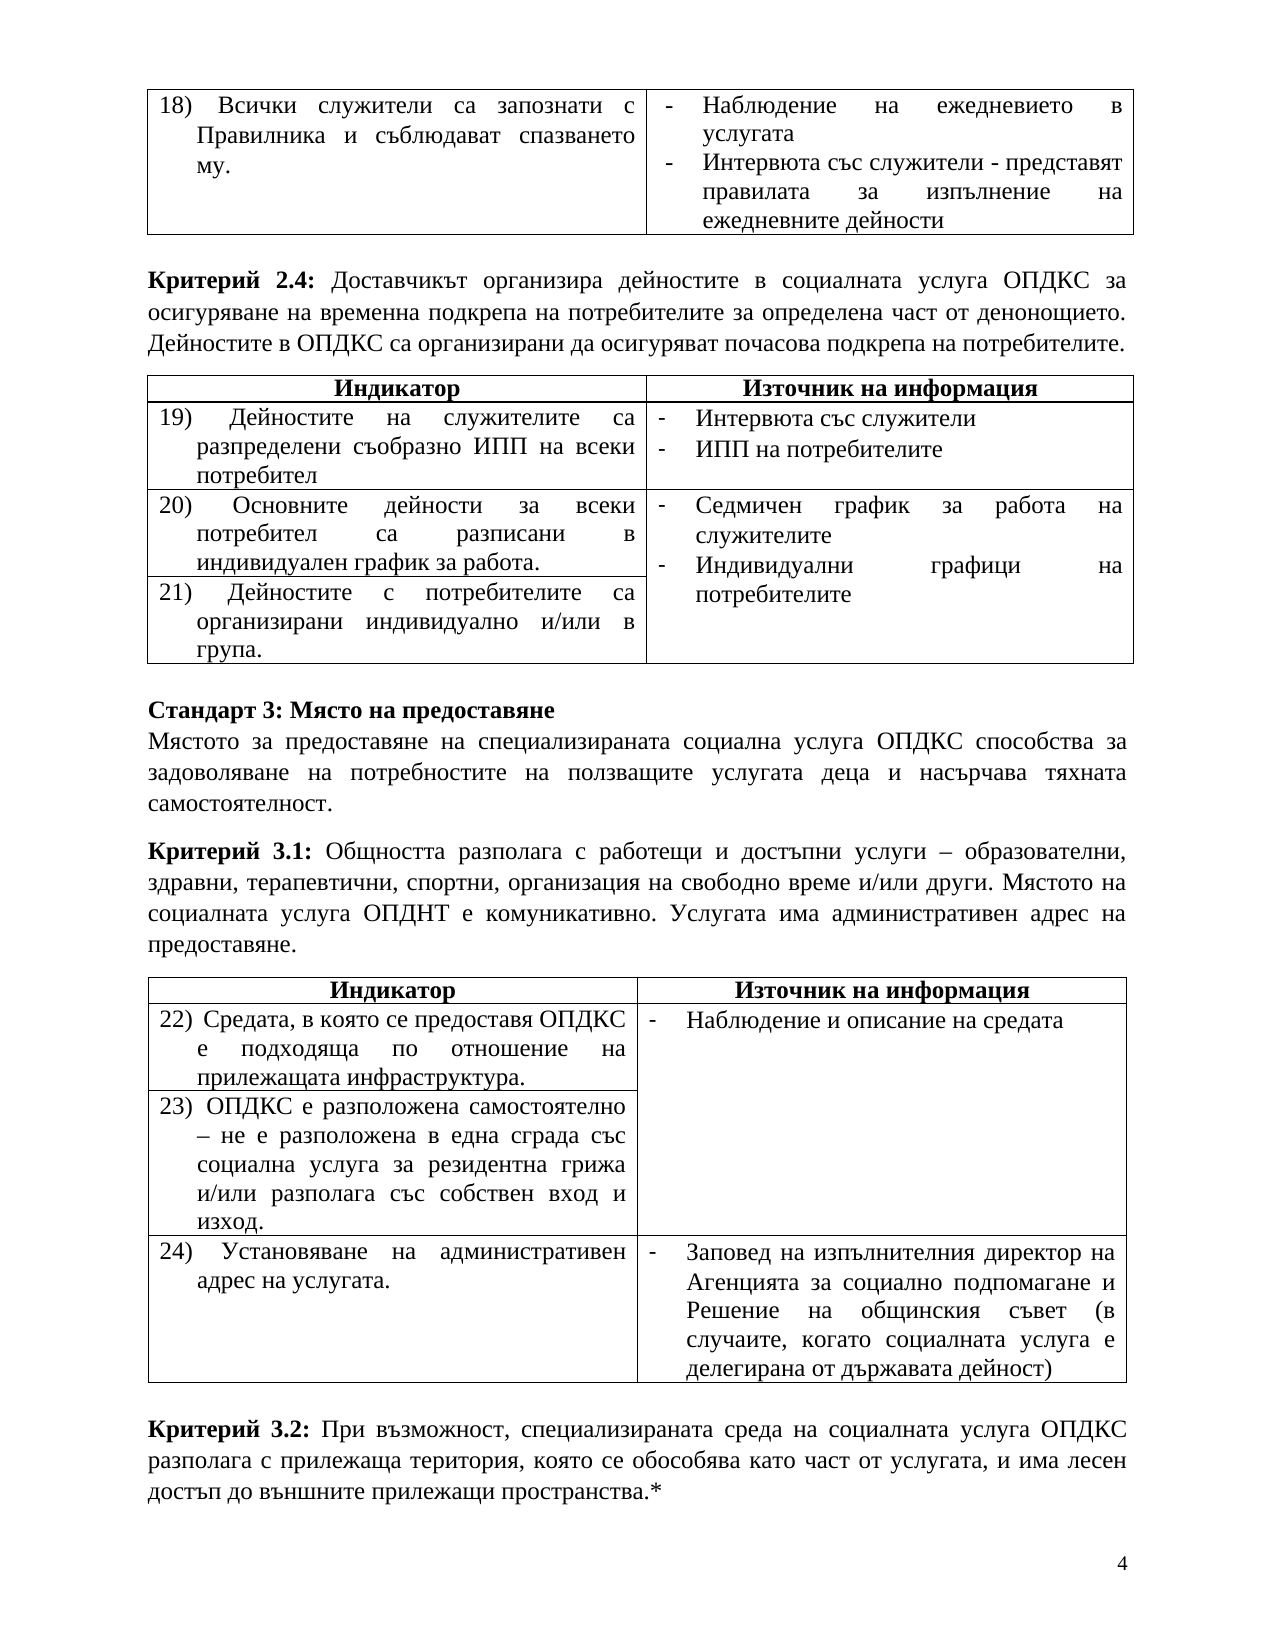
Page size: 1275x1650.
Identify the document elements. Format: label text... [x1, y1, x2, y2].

table_cell Основните дейности за всеки потребител са разписани в индивидуален график за работа. [148, 490, 646, 576]
table_header Индикатор [148, 376, 646, 401]
table_cell Наблюдение на ежедневието в услугата Интервюта със служители - представят правилата за изпълнение на ежедневните дейности [647, 90, 1133, 233]
table_cell Дейностите с потребителите са организирани индивидуално и/или в група. [148, 577, 646, 663]
text Критерий 3.2: При възможност, специализираната среда на социалната услуга ОПДКС разполага с прилежаща територия, която се обособява като част от услугата, и има лесен достъп до външните прилежащи пространства.* [148, 1414, 1127, 1504]
table_header Източник на информация [647, 376, 1133, 401]
table_cell Установяване на административен адрес на услугата. [149, 1236, 637, 1382]
table_header Индикатор [149, 978, 637, 1003]
text Критерий 2.4: Доставчикът организира дейностите в социалната услуга ОПДКС за осигуряване на временна подкрепа на потребителите за определена част от денонощието. Дейностите в ОПДКС са организирани да осигуряват почасова подкрепа на потребителите. [148, 266, 1127, 356]
table_cell Средата, в която се предоставя ОПДКС е подходяща по отношение на прилежащата инфраструктура. [149, 1004, 637, 1090]
table_cell Наблюдение и описание на средата [638, 1004, 1126, 1235]
table_cell Дейностите на служителите са разпределени съобразно ИПП на всеки потребител [148, 403, 646, 489]
text Критерий 3.1: Общността разполага с работещи и достъпни услуги – образователни, здравни, терапевтични, спортни, организация на свободно време и/или други. Мястото на социалната услуга ОПДНТ е комуникативно. Услугата има административен адрес на предоставяне. [148, 836, 1127, 958]
table_cell Всички служители са запознати с Правилника и съблюдават спазването му. [148, 90, 646, 233]
table_cell ОПДКС е разположена самостоятелно – не е разположена в една сграда със социална услуга за резидентна грижа и/или разполага със собствен вход и изход. [149, 1091, 637, 1235]
table_cell Заповед на изпълнителния директор на Агенцията за социално подпомагане и Решение на общинския съвет (в случаите, когато социалната услуга е делегирана от държавата дейност) [638, 1236, 1126, 1382]
table_cell Интервюта със служители ИПП на потребителите [647, 403, 1133, 489]
table_cell Седмичен график за работа на служителите Индивидуални графици на потребителите [647, 490, 1133, 663]
table_header Източник на информация [638, 978, 1126, 1003]
list Мястото за предоставяне на специализираната социална услуга ОПДКС способства за задоволяване на потребностите на ползващите услугата деца и насърчава тяхната самостоятелност. [148, 726, 1127, 817]
text Стандарт 3: Място на предоставяне [148, 695, 1127, 724]
